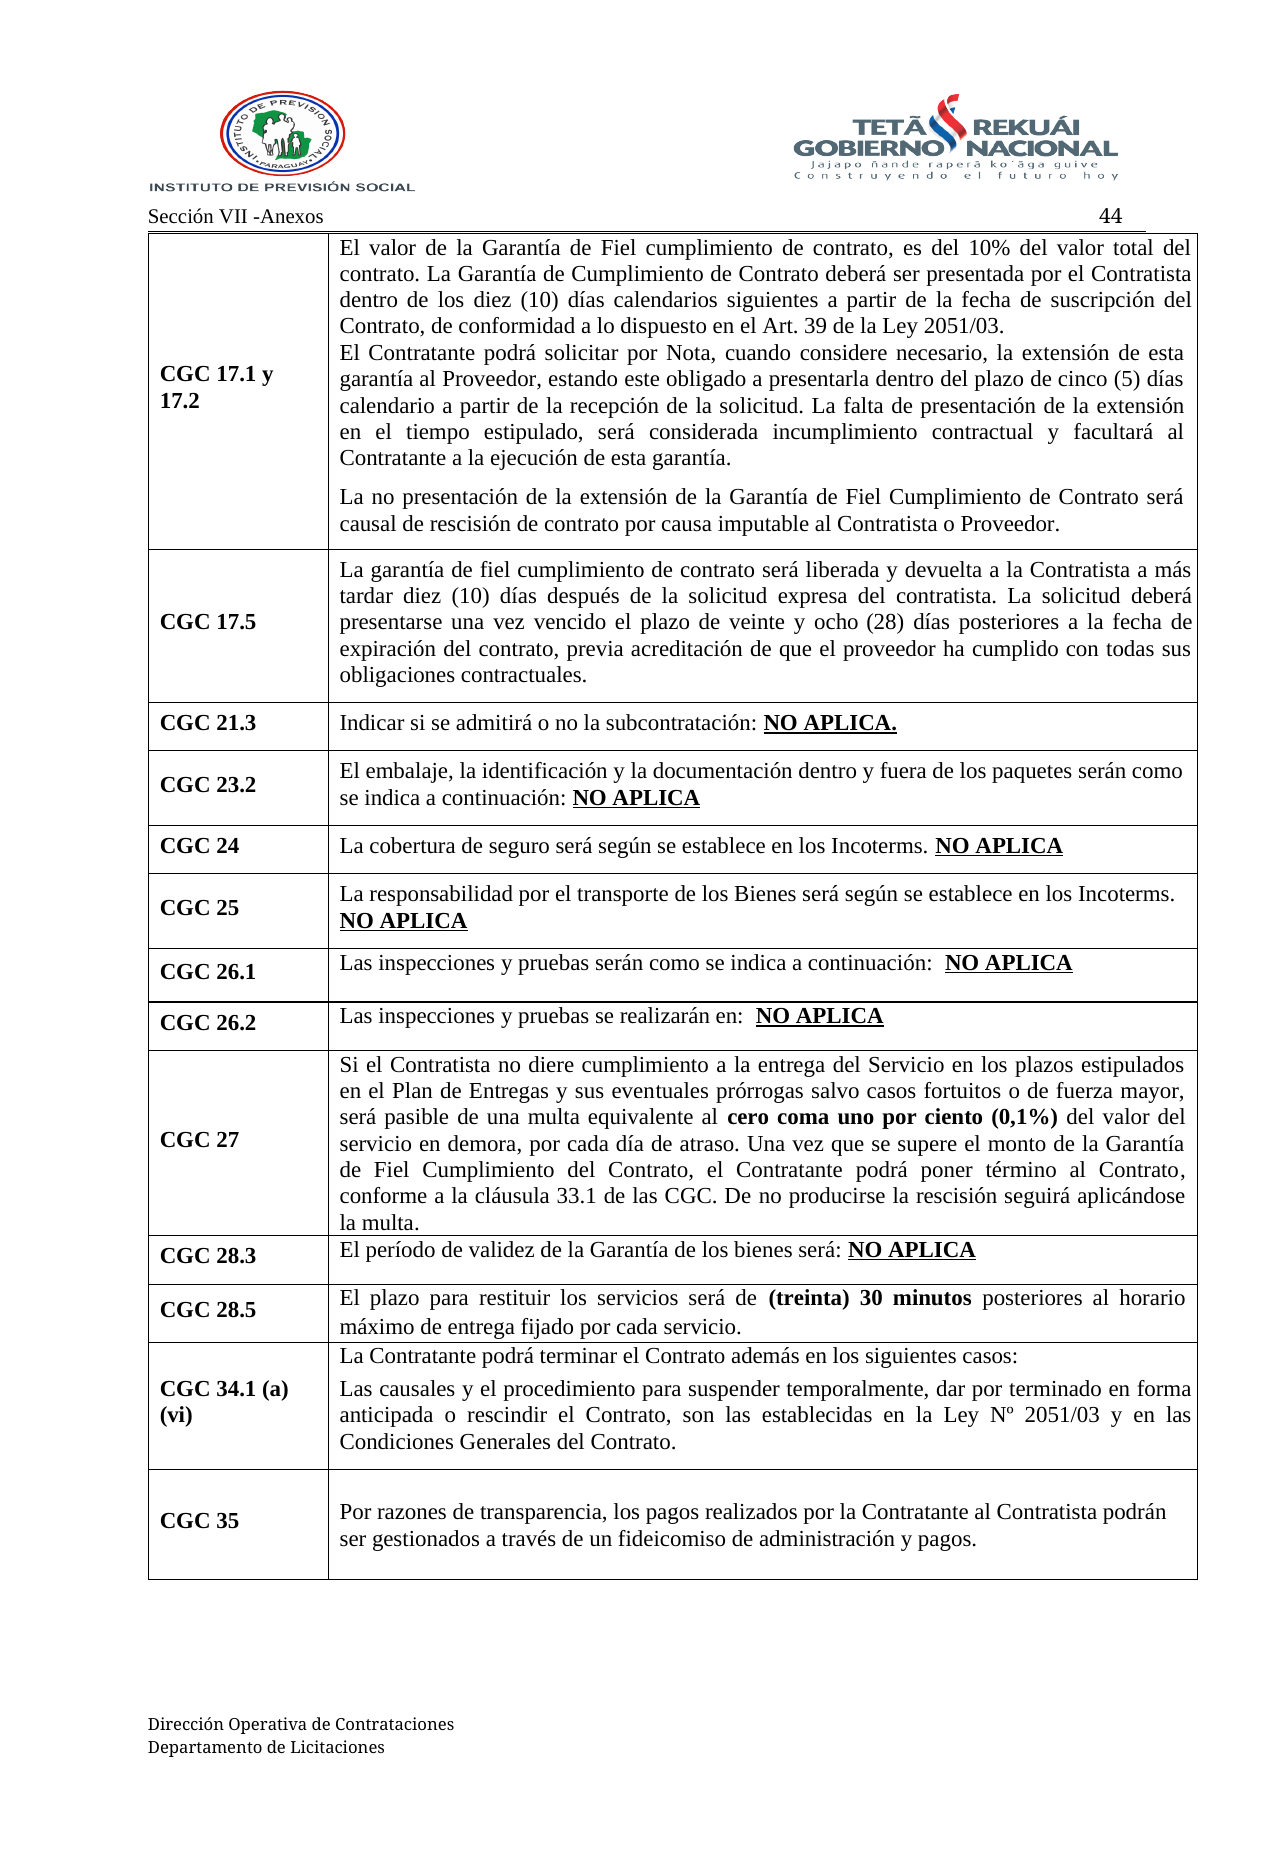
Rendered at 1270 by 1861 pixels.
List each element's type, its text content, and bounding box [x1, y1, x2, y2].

table_cell La garantía de fiel cumplimiento de contrato será liberada y devuelta a la Contratista a más tardar diez (10) días después de la solicitud expresa del contratista. La solicitud deberá presentarse una vez vencido el plazo de veinte y ocho (28) días posteriores a la fecha de expiración del contrato, previa acreditación de que el proveedor ha cumplido con todas sus obligaciones contractuales. [329, 550, 1197, 702]
table_cell CGC 17.1 y 17.2 [149, 234, 328, 548]
table_cell CGC 21.3 [149, 703, 328, 750]
table_cell Si el Contratista no diere cumplimiento a la entrega del Servicio en los plazos estipulados en el Plan de Entregas y sus eventuales prórrogas salvo casos fortuitos o de fuerza mayor, será pasible de una multa equivalente al cero coma uno por ciento (0,1%) del valor del servicio en demora, por cada día de atraso. Una vez que se supere el monto de la Garantía de Fiel Cumplimiento del Contrato, el Contratante podrá poner término al Contrato, conforme a la cláusula 33.1 de las CGC. De no producirse la rescisión seguirá aplicándose la multa. [329, 1051, 1197, 1235]
table_cell Las inspecciones y pruebas serán como se indica a continuación: NO APLICA [329, 949, 1197, 1001]
table_cell Indicar si se admitirá o no la subcontratación: NO APLICA. [329, 703, 1197, 750]
picture [147, 73, 1150, 201]
table_cell Las inspecciones y pruebas se realizarán en: NO APLICA [329, 1003, 1197, 1050]
table_cell CGC 35 [149, 1470, 328, 1579]
table_cell CGC 27 [149, 1051, 328, 1235]
table_cell CGC 28.5 [149, 1285, 328, 1342]
table_cell CGC 23.2 [149, 751, 328, 825]
table_cell CGC 24 [149, 826, 328, 873]
table_cell La responsabilidad por el transporte de los Bienes será según se establece en los Incoterms. NO APLICA [329, 874, 1197, 948]
table_cell Por razones de transparencia, los pagos realizados por la Contratante al Contratista podrán ser gestionados a través de un fideicomiso de administración y pagos. [329, 1470, 1197, 1579]
table_cell El embalaje, la identificación y la documentación dentro y fuera de los paquetes serán como se indica a continuación: NO APLICA [329, 751, 1197, 825]
table_cell CGC 26.2 [149, 1003, 328, 1050]
table_cell El valor de la Garantía de Fiel cumplimiento de contrato, es del 10% del valor total del contrato. La Garantía de Cumplimiento de Contrato deberá ser presentada por el Contratista dentro de los diez (10) días calendarios siguientes a partir de la fecha de suscripción del Contrato, de conformidad a lo dispuesto en el Art. 39 de la Ley 2051/03. El Contratante podrá solicitar por Nota, cuando considere necesario, la extensión de esta garantía al Proveedor, estando este obligado a presentarla dentro del plazo de cinco (5) días calendario a partir de la recepción de la solicitud. La falta de presentación de la extensión en el tiempo estipulado, será considerada incumplimiento contractual y facultará al Contratante a la ejecución de esta garantía. La no presentación de la extensión de la Garantía de Fiel Cumplimiento de Contrato será causal de rescisión de contrato por causa imputable al Contratista o Proveedor. [329, 234, 1197, 548]
table_cell El plazo para restituir los servicios será de (treinta) 30 minutos posteriores al horario máximo de entrega fijado por cada servicio. [329, 1285, 1197, 1342]
table_cell La Contratante podrá terminar el Contrato además en los siguientes casos: Las causales y el procedimiento para suspender temporalmente, dar por terminado en forma anticipada o rescindir el Contrato, son las establecidas en la Ley Nº 2051/03 y en las Condiciones Generales del Contrato. [329, 1343, 1197, 1469]
table_cell CGC 17.5 [149, 550, 328, 702]
table_cell El período de validez de la Garantía de los bienes será: NO APLICA [329, 1236, 1197, 1283]
table_cell CGC 34.1 (a) (vi) [149, 1343, 328, 1469]
table_cell CGC 26.1 [149, 949, 328, 1001]
table_cell La cobertura de seguro será según se establece en los Incoterms. NO APLICA [329, 826, 1197, 873]
table_cell CGC 25 [149, 874, 328, 948]
table_cell CGC 28.3 [149, 1236, 328, 1283]
